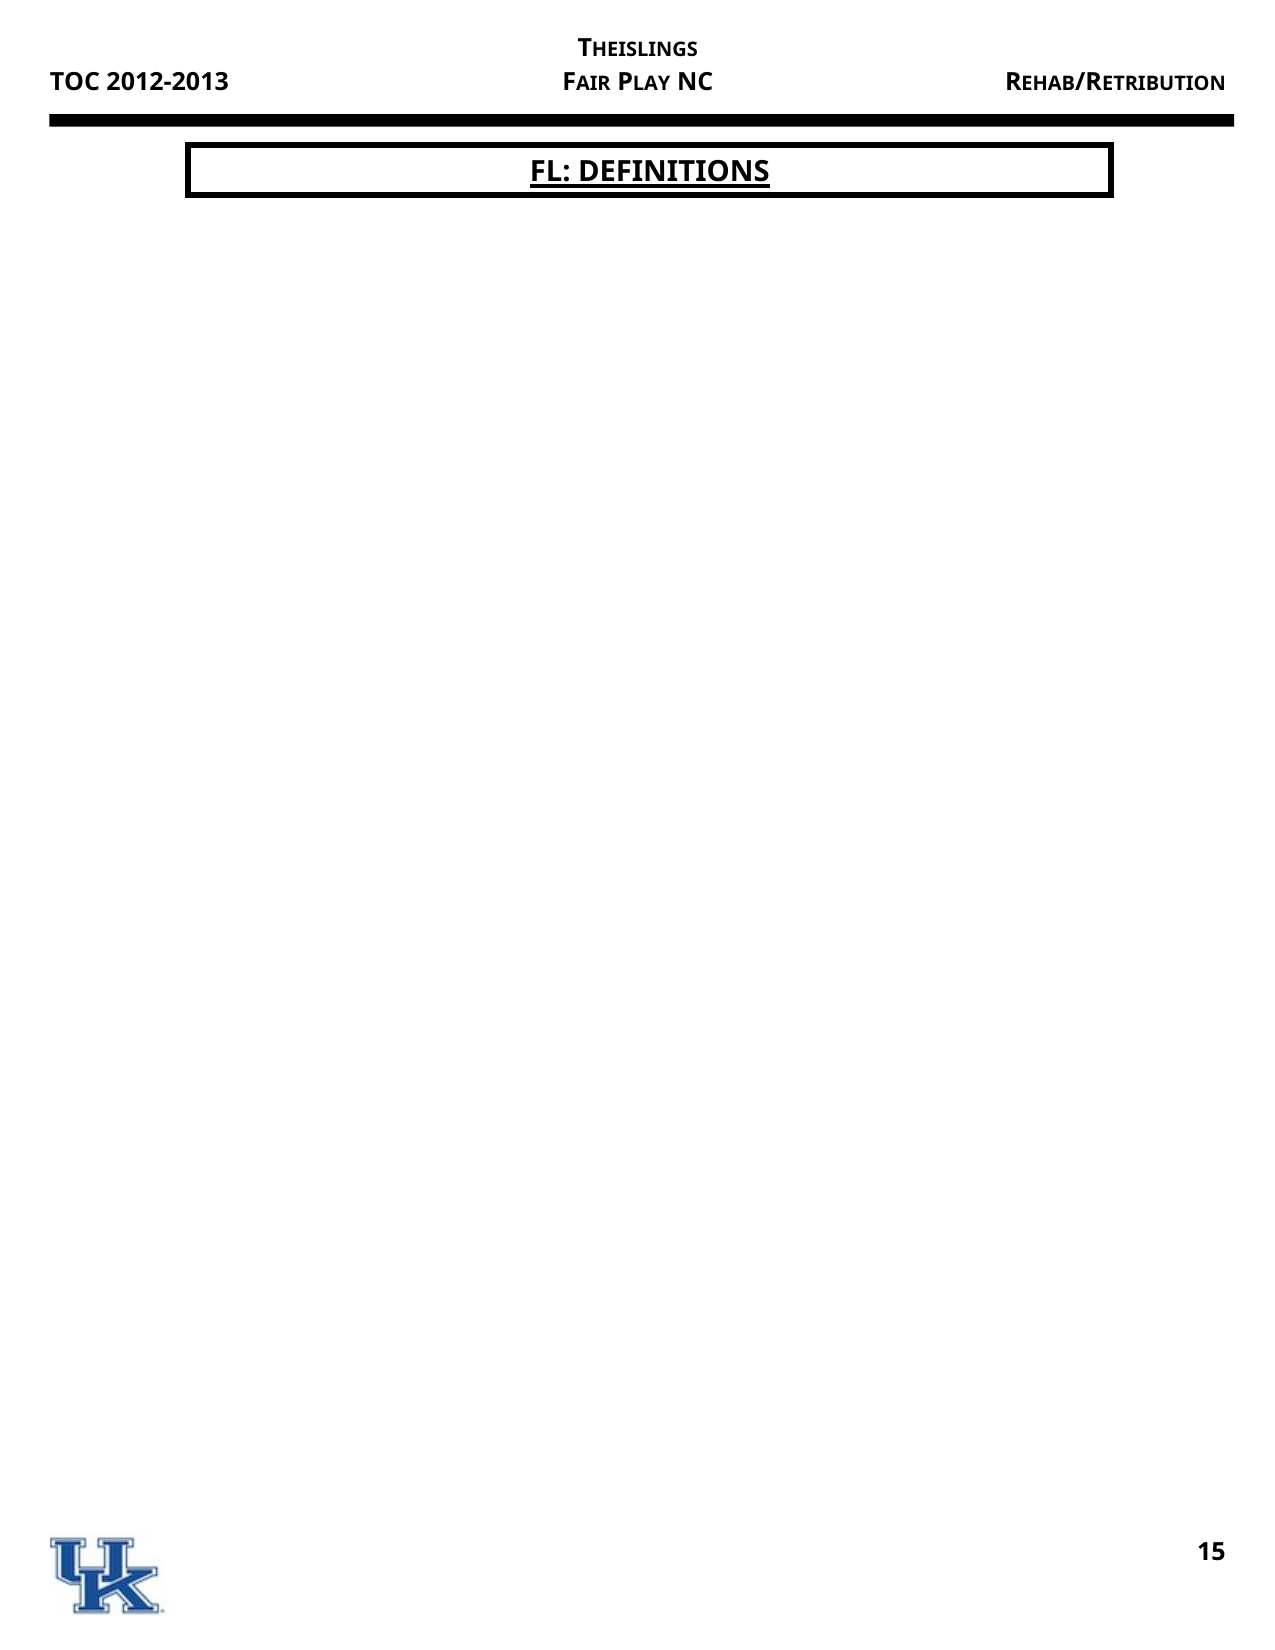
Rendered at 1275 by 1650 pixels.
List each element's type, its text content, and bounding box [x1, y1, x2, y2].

picture [49, 1533, 167, 1616]
subtitle FL: DEFINITIONS [191, 148, 1108, 192]
